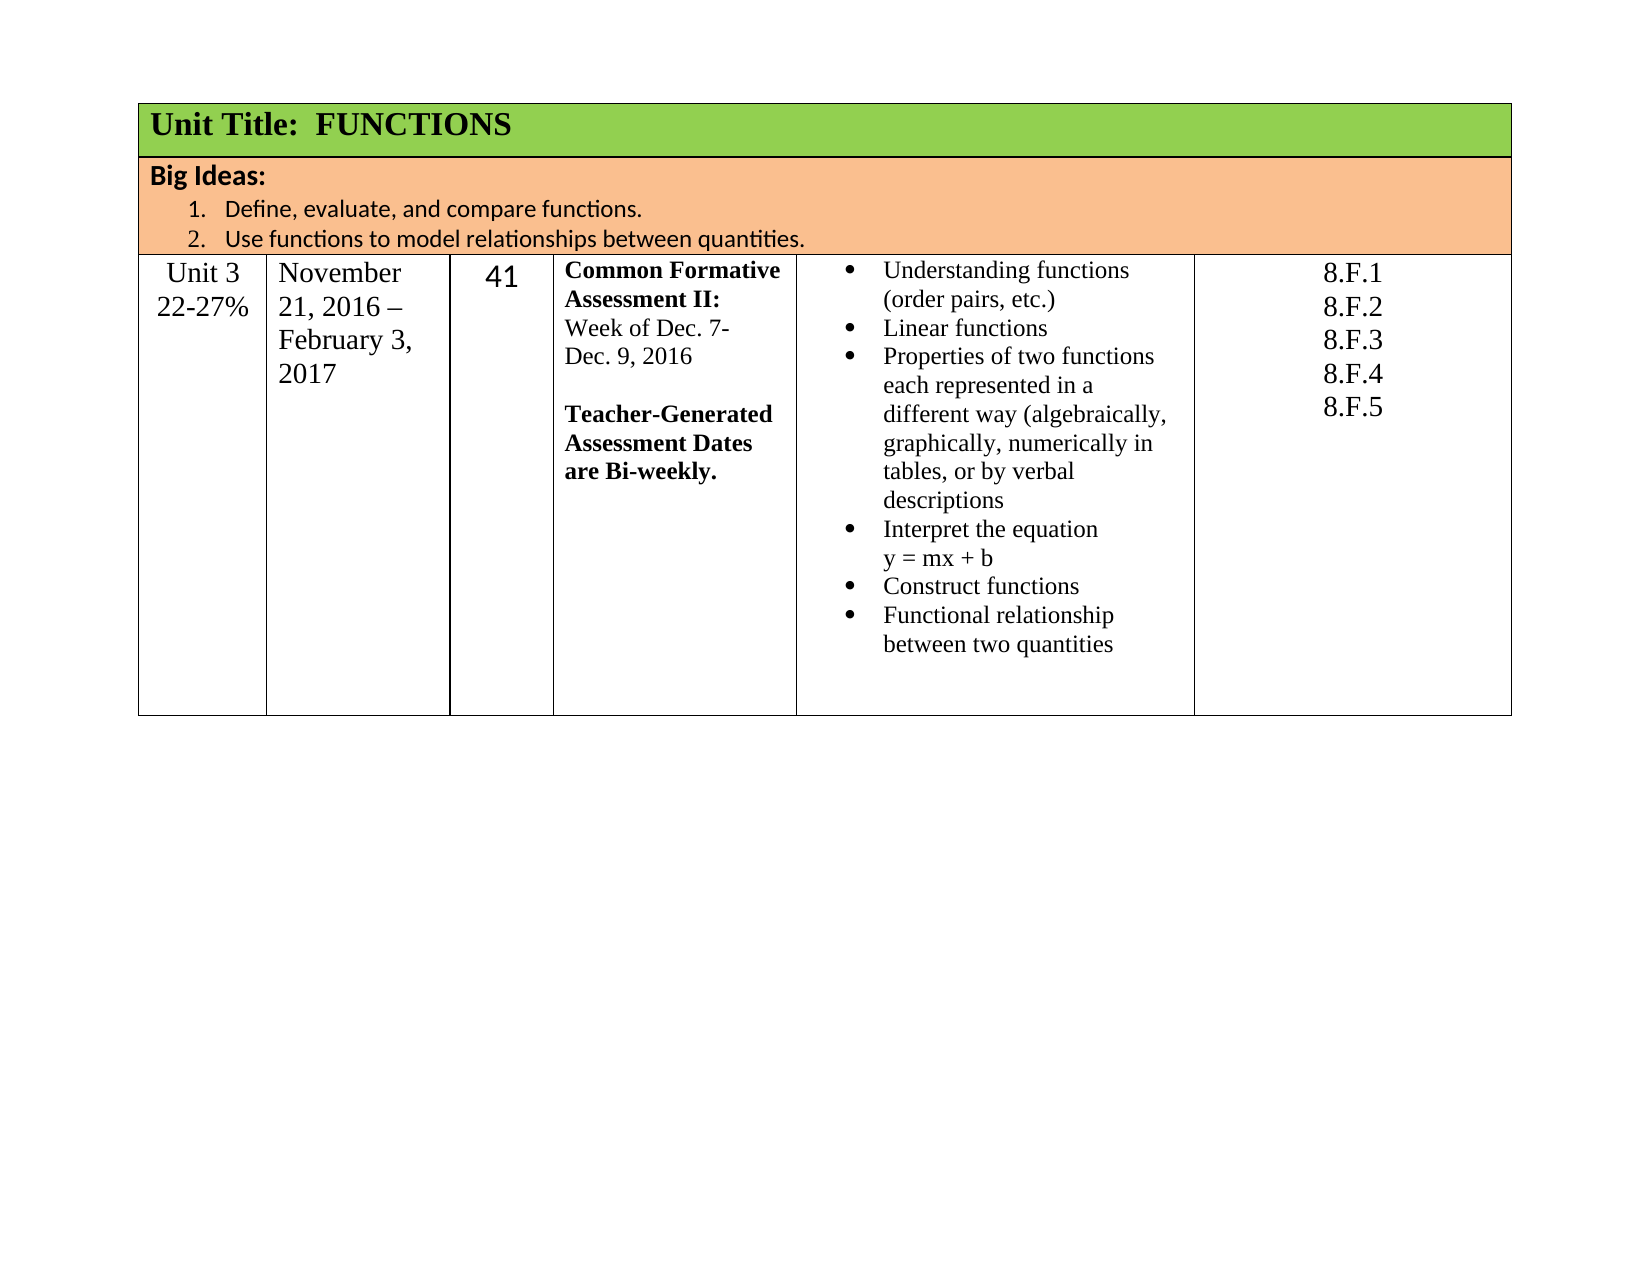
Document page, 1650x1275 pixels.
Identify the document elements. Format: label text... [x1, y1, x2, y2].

table_cell 8.F.1 8.F.2 8.F.3 8.F.4 8.F.5 [1195, 255, 1511, 715]
table_cell November 21, 2016 – February 3, 2017 [267, 255, 449, 715]
table_cell 41 [451, 255, 553, 715]
table_cell Unit 3 22-27% [139, 255, 266, 715]
table_cell Common Formative Assessment II: Week of Dec. 7- Dec. 9, 2016 Teacher-Generated Assessment Dates are Bi-weekly. [554, 255, 796, 715]
table_header Unit Title: FUNCTIONS [139, 104, 1511, 156]
table_cell Understanding functions (order pairs, etc.) Linear functions Properties of two functions each represented in a different way (algebraically, graphically, numerically in tables, or by verbal descriptions Interpret the equation y = mx + b Construct functions Functional relationship between two quantities [797, 255, 1194, 715]
table_cell Big Ideas: Define, evaluate, and compare functions. Use functions to model relationships between quantities. [139, 158, 1511, 254]
